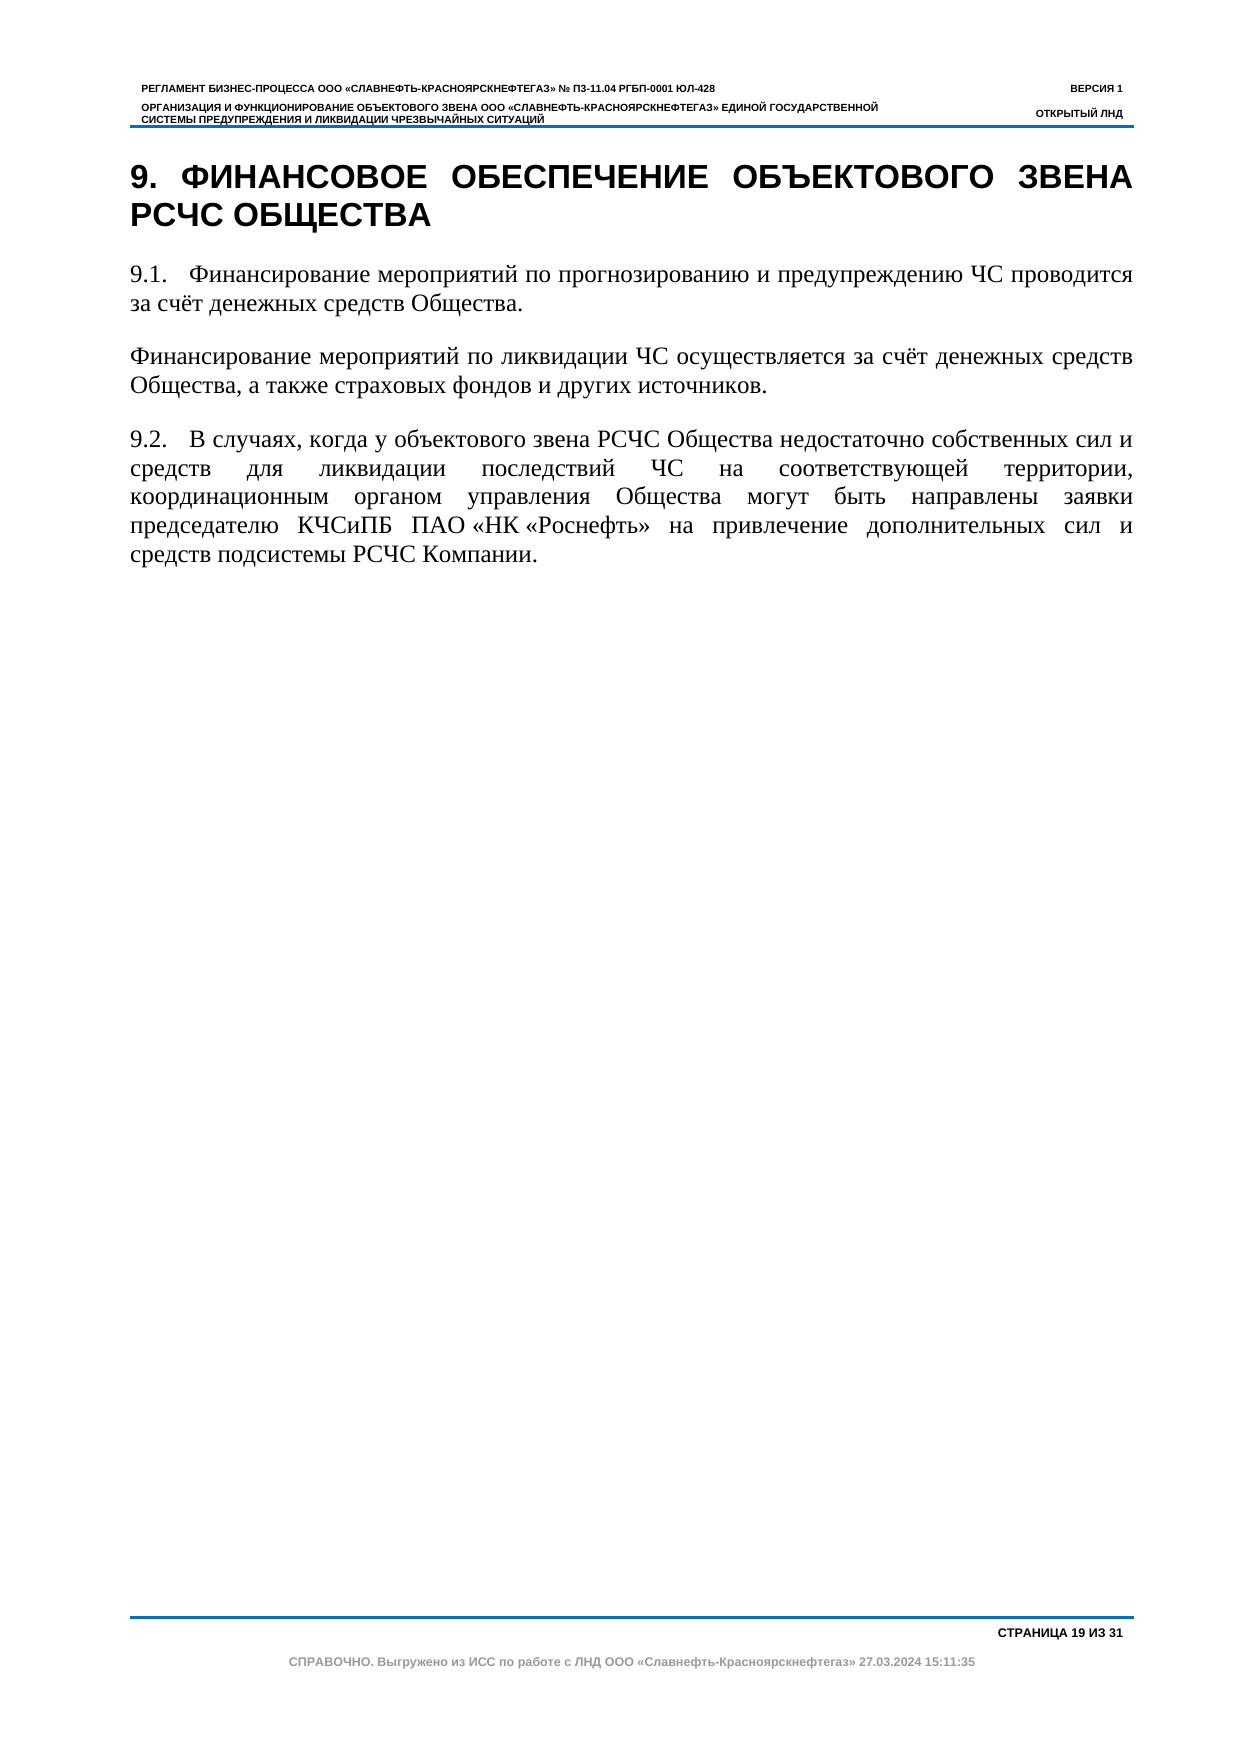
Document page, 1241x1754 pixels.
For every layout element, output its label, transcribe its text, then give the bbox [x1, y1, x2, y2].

subtitle 9. Финансовое обеспечение объектового звена РСЧС Общества [130, 157, 1134, 234]
list 9.2. В случаях, когда у объектового звена РСЧС Общества недостаточно собственных сил и средств для ликвидации последствий ЧС на соответствующей территории, координационным органом управления Общества могут быть направлены заявки председателю КЧСиПБ ПАО «НК «Роснефть» на привлечение дополнительных сил и средств подсистемы РСЧС Компании. [130, 424, 1134, 568]
list Финансирование мероприятий по ликвидации ЧС осуществляется за счёт денежных средств Общества, а также страховых фондов и других источников. [130, 341, 1134, 399]
list 9.1. Финансирование мероприятий по прогнозированию и предупреждению ЧС проводится за счёт денежных средств Общества. [130, 259, 1134, 316]
